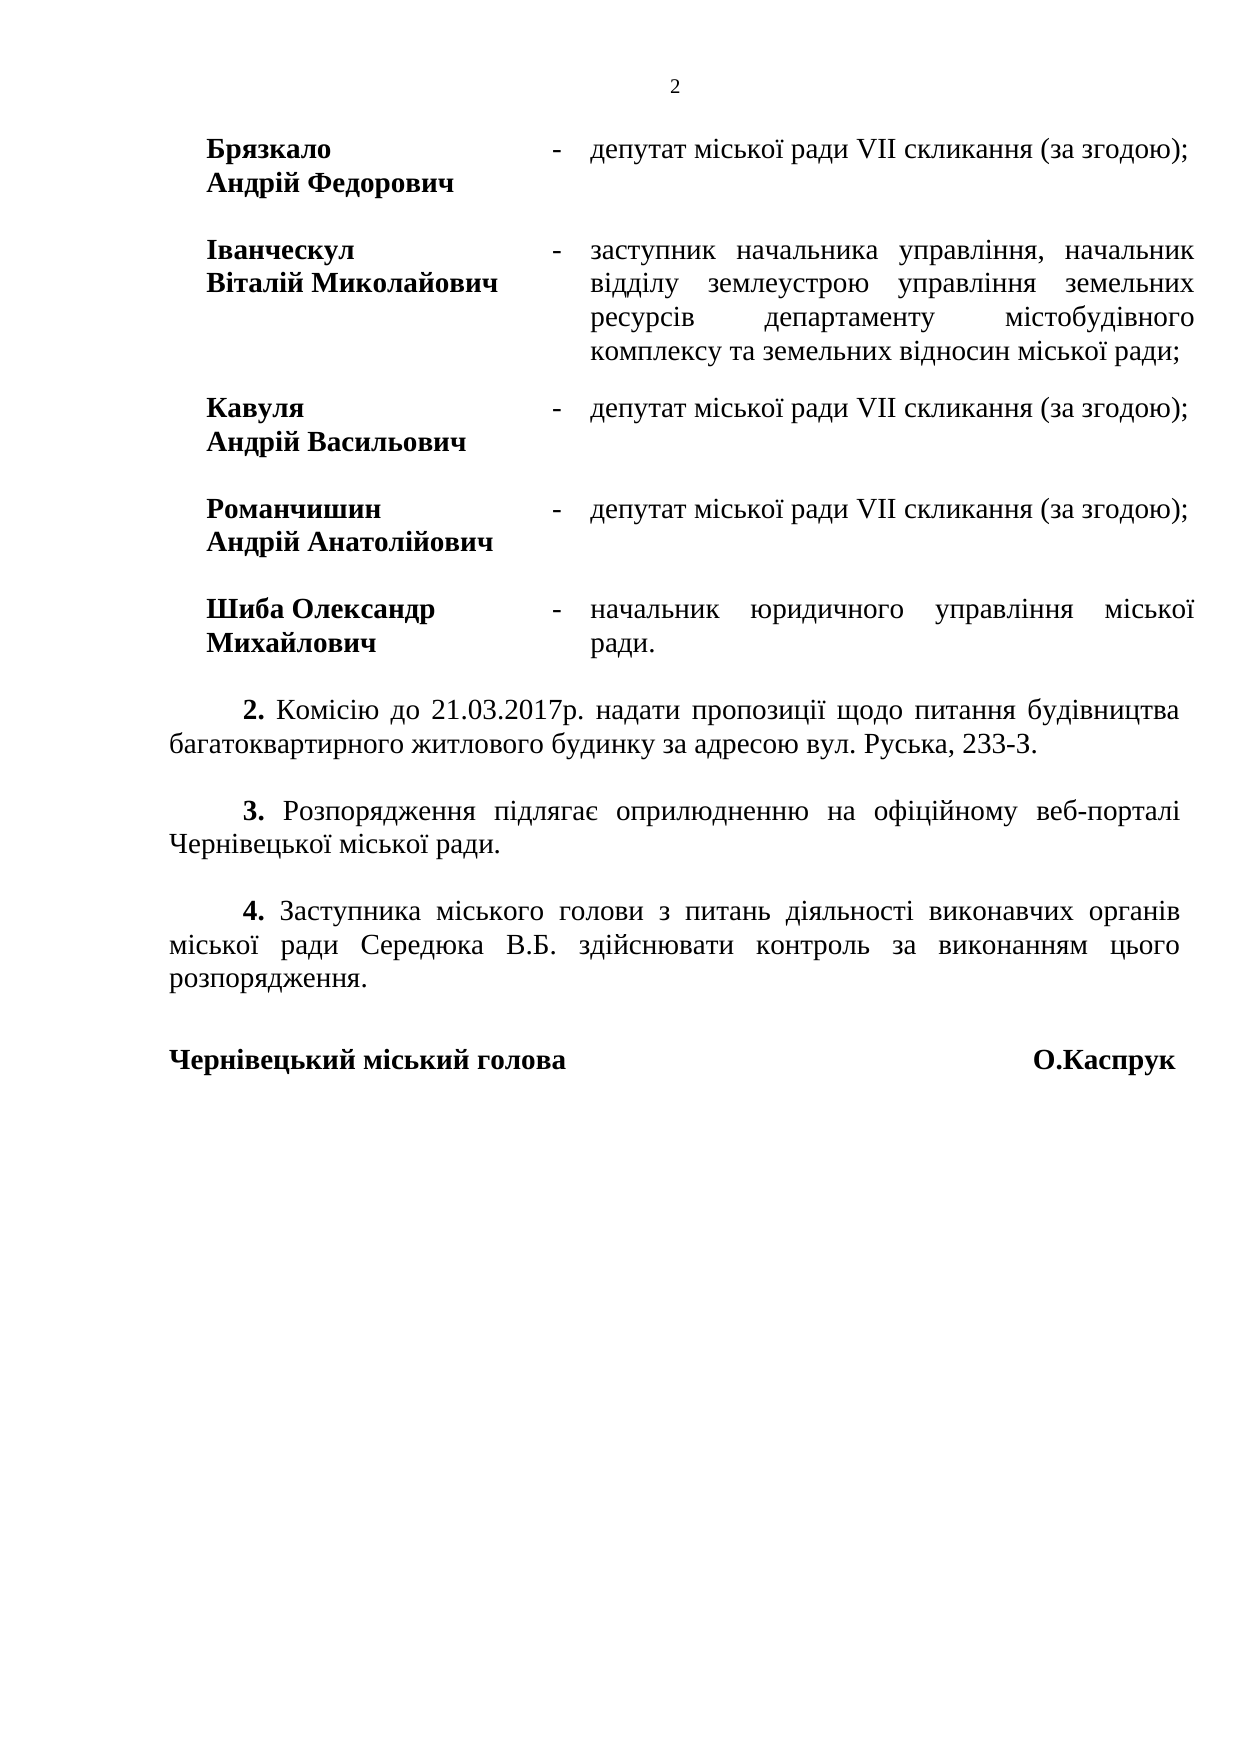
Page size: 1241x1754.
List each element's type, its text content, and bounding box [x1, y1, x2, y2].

table_cell Брязкало Андрій Федорович [195, 131, 534, 232]
text 4. Заступника міського голови з питань діяльності виконавчих органів міської ради Середюка В.Б. здійснювати контроль за виконанням цього розпорядження. [169, 893, 1181, 994]
text Чернівецький міський голова О.Каспрук [169, 1042, 1181, 1076]
table_cell - [535, 491, 579, 592]
table_cell - [535, 131, 579, 232]
table_cell депутат міської ради VII скликання (за згодою); [579, 390, 1199, 491]
table_cell заступник начальника управління, начальник відділу землеустрою управління земельних ресурсів департаменту містобудівного комплексу та земельних відносин міської ради; [579, 232, 1199, 390]
table_cell начальник юридичного управління міської ради. [579, 592, 1199, 659]
table_cell Шиба Олександр Михайлович [195, 592, 534, 659]
table_cell Романчишин Андрій Анатолійович [195, 491, 534, 592]
table_cell - [535, 390, 579, 491]
table_cell Кавуля Андрій Васильович [195, 390, 534, 491]
table_cell - [535, 592, 579, 659]
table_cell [579, 131, 1199, 232]
table_cell депутат міської ради VII скликання (за згодою); [579, 491, 1199, 592]
table_cell - [535, 232, 579, 390]
text 3. Розпорядження підлягає оприлюдненню на офіційному веб-порталі Чернівецької міської ради. [169, 793, 1181, 860]
table_cell Іванческул Віталій Миколайович [195, 232, 534, 390]
text 2. Комісію до 21.03.2017р. надати пропозиції щодо питання будівництва багатоквартирного житлового будинку за адресою вул. Руська, 233-З. [169, 692, 1181, 759]
